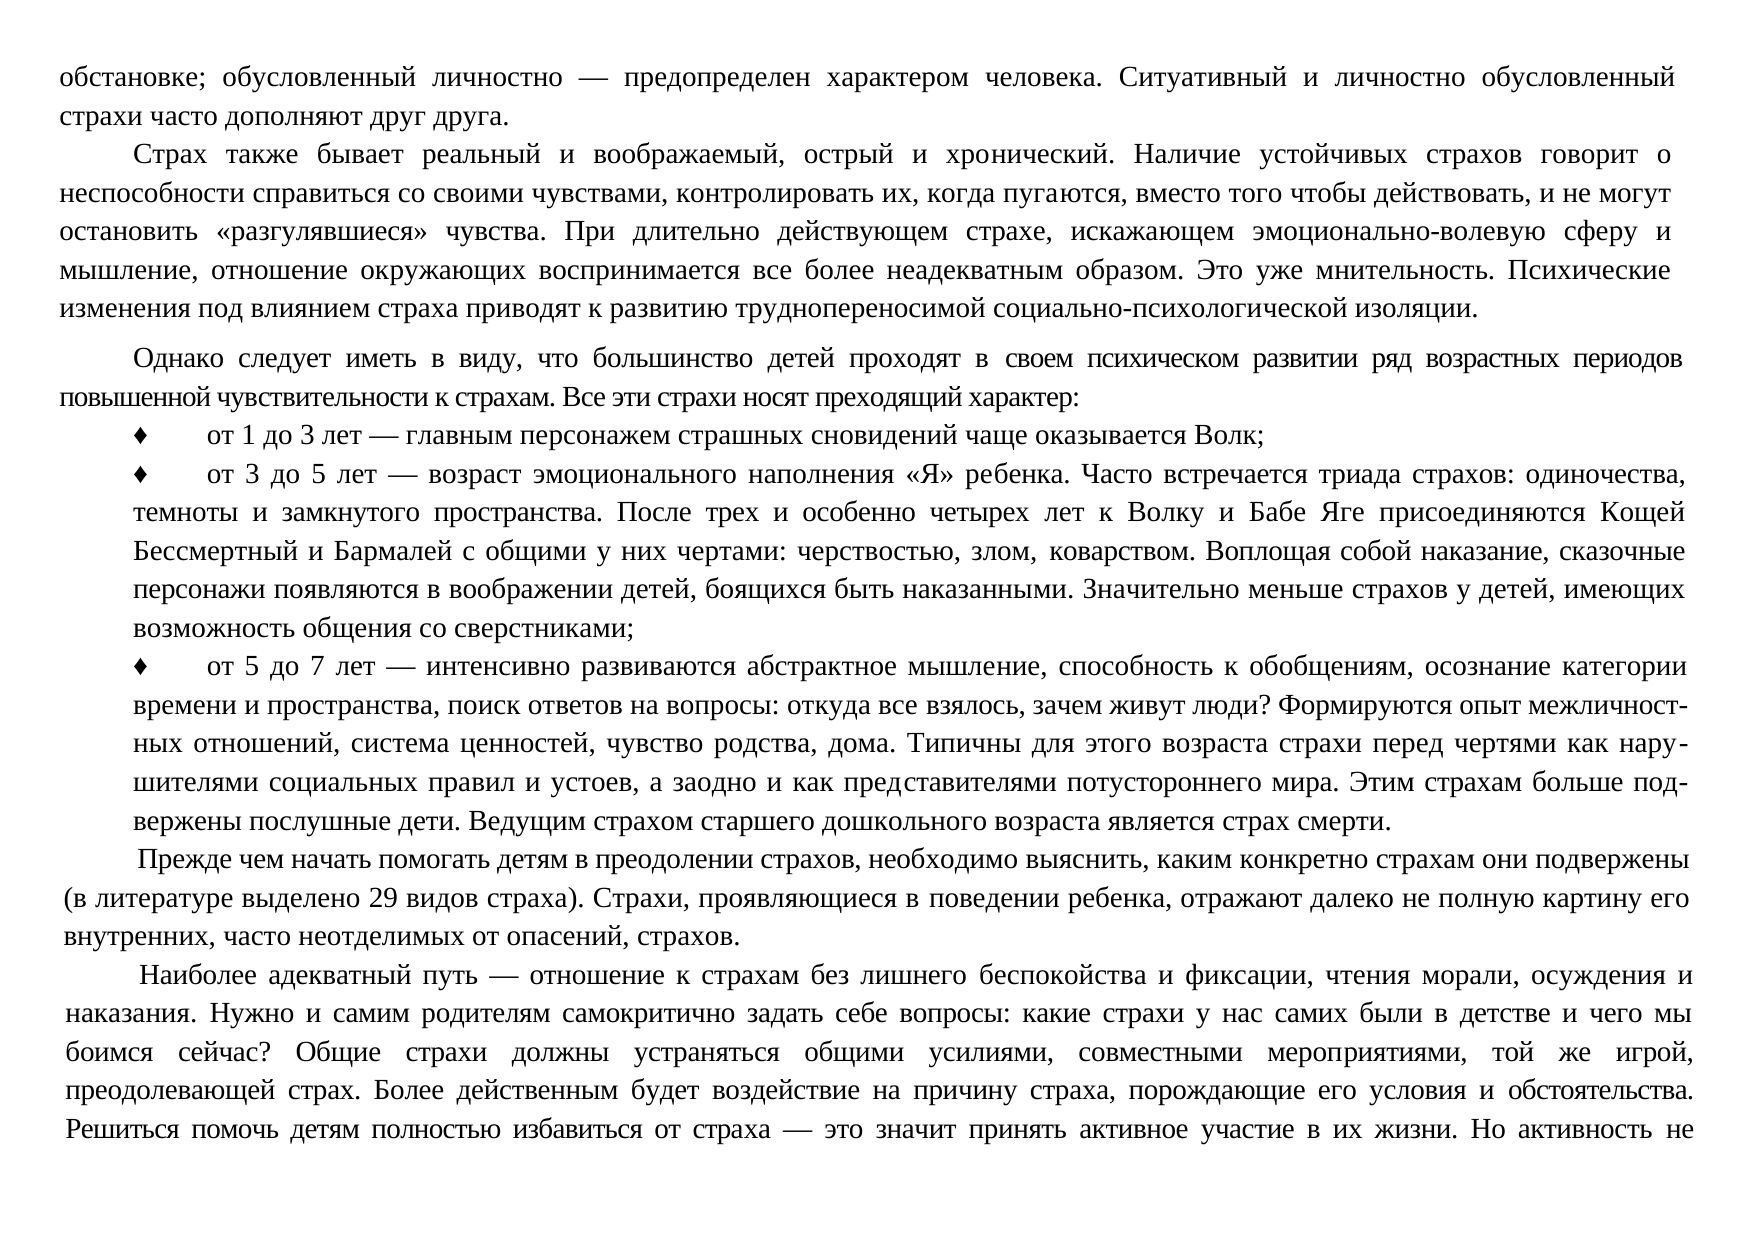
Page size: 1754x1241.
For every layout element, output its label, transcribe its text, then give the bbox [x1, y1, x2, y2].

list от 3 до 5 лет — возраст эмоционального наполнения «Я» ребенка. Часто встречается триада страхов: одиночества, темноты и замкнутого пространства. После трех и особенно четырех лет к Волку и Бабе Яге присоединяются Кощей Бессмертный и Бармалей с общими у них чертами: черствостью, злом, коварством. Воплощая собой наказание, сказочные персонажи появляются в воображении детей, боящихся быть наказанными. Значительно меньше страхов у детей, имеющих возможность общения со сверстниками; [133, 456, 1686, 643]
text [65, 957, 1694, 1144]
list от 1 до 3 лет — главным персонажем страшных сновидений чаще оказывается Волк; [133, 417, 1683, 451]
text Прежде чем начать помогать детям в преодолении страхов, необходимо выяснить, каким конкретно страхам они подвержены (в литературе выделено 29 видов страха). Страхи, проявляющиеся в поведении ребенка, отражают далеко не полную картину его внутренних, часто неотделимых от опасений, страхов. [63, 841, 1690, 952]
list от 5 до 7 лет — интенсивно развиваются абстрактное мышление, способность к обобщениям, осознание категории времени и пространства, поиск ответов на вопросы: откуда все взялось, зачем живут люди? Формируются опыт межличностных отношений, система ценностей, чувство родства, дома. Типичны для этого возраста страхи перед чертями как нарушителями социальных правил и устоев, а заодно и как представителями потустороннего мира. Этим страхам больше подвержены послушные дети. Ведущим страхом старшего дошкольного возраста является страх смерти. [133, 648, 1688, 836]
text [59, 59, 1677, 131]
text Страх также бывает реальный и воображаемый, острый и хронический. Наличие устойчивых страхов говорит о неспособности справиться со своими чувствами, контролировать их, когда пугаются, вместо того чтобы действовать, и не могут остановить «разгулявшиеся» чувства. При длительно действующем страхе, искажающем эмоционально-волевую сферу и мышление, отношение окружающих воспринимается все более неадекватным образом. Это уже мнительность. Психические изменения под влиянием страха приводят к развитию труднопереносимой социально-психологической изоляции. [59, 136, 1672, 324]
text Однако следует иметь в виду, что большинство детей проходят в своем психическом развитии ряд возрастных периодов повышенной чувствительности к страхам. Все эти страхи носят преходящий характер: [59, 340, 1683, 412]
